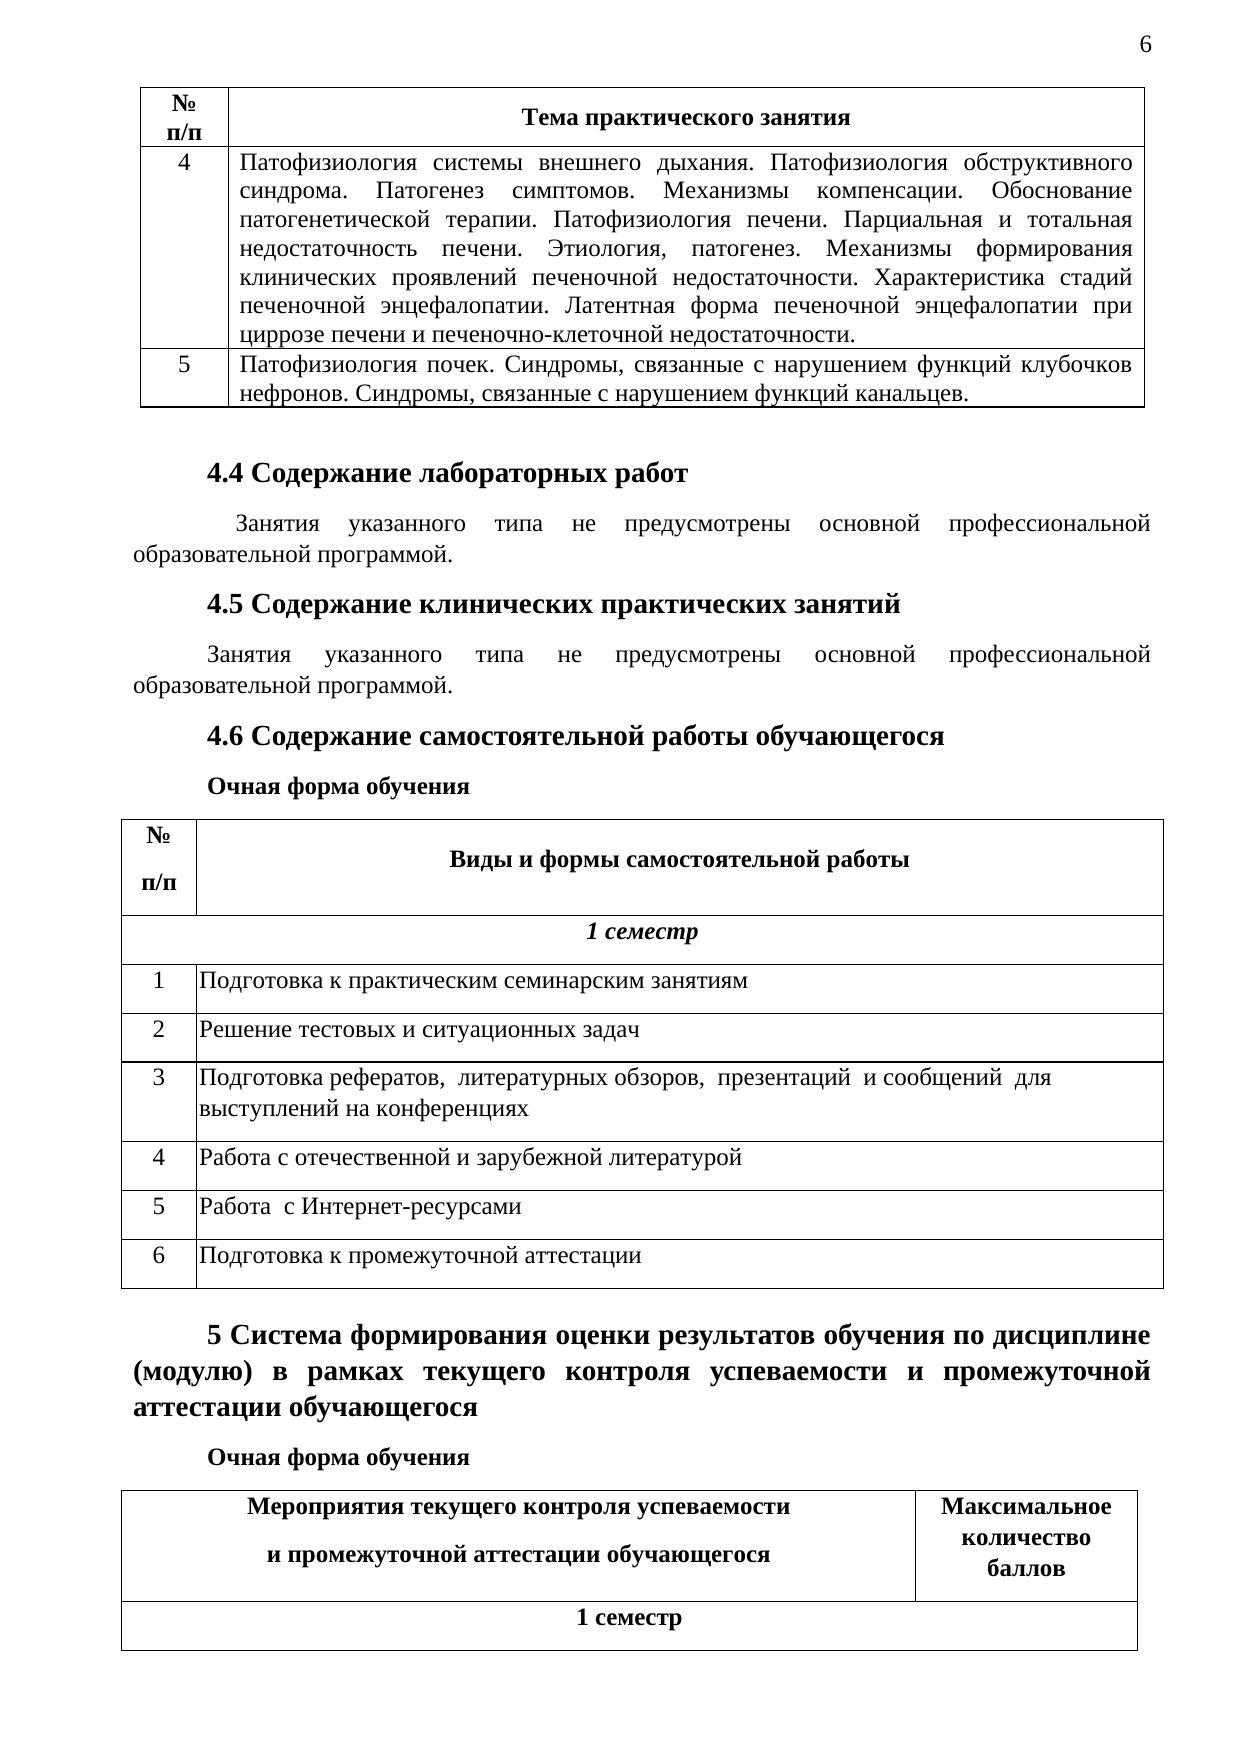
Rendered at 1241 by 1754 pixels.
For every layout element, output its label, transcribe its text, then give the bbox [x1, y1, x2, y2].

table_cell 6 [122, 1240, 196, 1287]
table_cell Работа с отечественной и зарубежной литературой [197, 1142, 1163, 1190]
text Занятия указанного типа не предусмотрены основной профессиональной образовательной программой. [133, 639, 1152, 699]
table_cell Подготовка к промежуточной аттестации [197, 1240, 1163, 1287]
table_cell Патофизиология почек. Синдромы, связанные с нарушением функций клубочков нефронов. Синдромы, связанные с нарушением функций канальцев. [229, 349, 1144, 406]
table_header № п/п [141, 88, 228, 146]
table_cell 4 [122, 1142, 196, 1190]
table_header Мероприятия текущего контроля успеваемости и промежуточной аттестации обучающегося [122, 1491, 915, 1601]
table_cell 3 [122, 1063, 196, 1141]
table_cell Подготовка к практическим семинарским занятиям [197, 965, 1163, 1013]
table_header № п/п [122, 820, 196, 915]
text Занятия указанного типа не предусмотрены основной профессиональной образовательной программой. [133, 508, 1152, 568]
table_cell Решение тестовых и ситуационных задач [197, 1014, 1163, 1061]
table_cell 5 [122, 1191, 196, 1239]
table_cell Патофизиология системы внешнего дыхания. Патофизиология обструктивного синдрома. Патогенез симптомов. Механизмы компенсации. Обоснование патогенетической терапии. Патофизиология печени. Парциальная и тотальная недостаточность печени. Этиология, патогенез. Механизмы формирования клинических проявлений печеночной недостаточности. Характеристика стадий печеночной энцефалопатии. Латентная форма печеночной энцефалопатии при циррозе печени и печеночно-клеточной недостаточности. [229, 147, 1144, 348]
text 4.6 Содержание самостоятельной работы обучающегося [133, 718, 1152, 752]
table_cell 4 [141, 147, 228, 348]
table_cell 1 [122, 965, 196, 1013]
text Очная форма обучения [133, 771, 1152, 800]
table_cell 1 семестр [122, 1602, 1137, 1650]
table_header Виды и формы самостоятельной работы [197, 820, 1163, 915]
table_cell Работа с Интернет-ресурсами [197, 1191, 1163, 1239]
table_cell 1 семестр [122, 916, 1163, 964]
table_header Тема практического занятия [229, 88, 1144, 146]
text 5 Система формирования оценки результатов обучения по дисциплине (модулю) в рамках текущего контроля успеваемости и промежуточной аттестации обучающегося [133, 1317, 1152, 1423]
table_header Максимальное количество баллов [916, 1491, 1137, 1601]
text 4.5 Содержание клинических практических занятий [133, 587, 1152, 620]
text 4.4 Содержание лабораторных работ [133, 455, 1152, 489]
text Очная форма обучения [133, 1442, 1152, 1471]
table_cell Подготовка рефератов, литературных обзоров, презентаций и сообщений для выступлений на конференциях [197, 1063, 1163, 1141]
table_cell 5 [141, 349, 228, 406]
table_cell 2 [122, 1014, 196, 1061]
